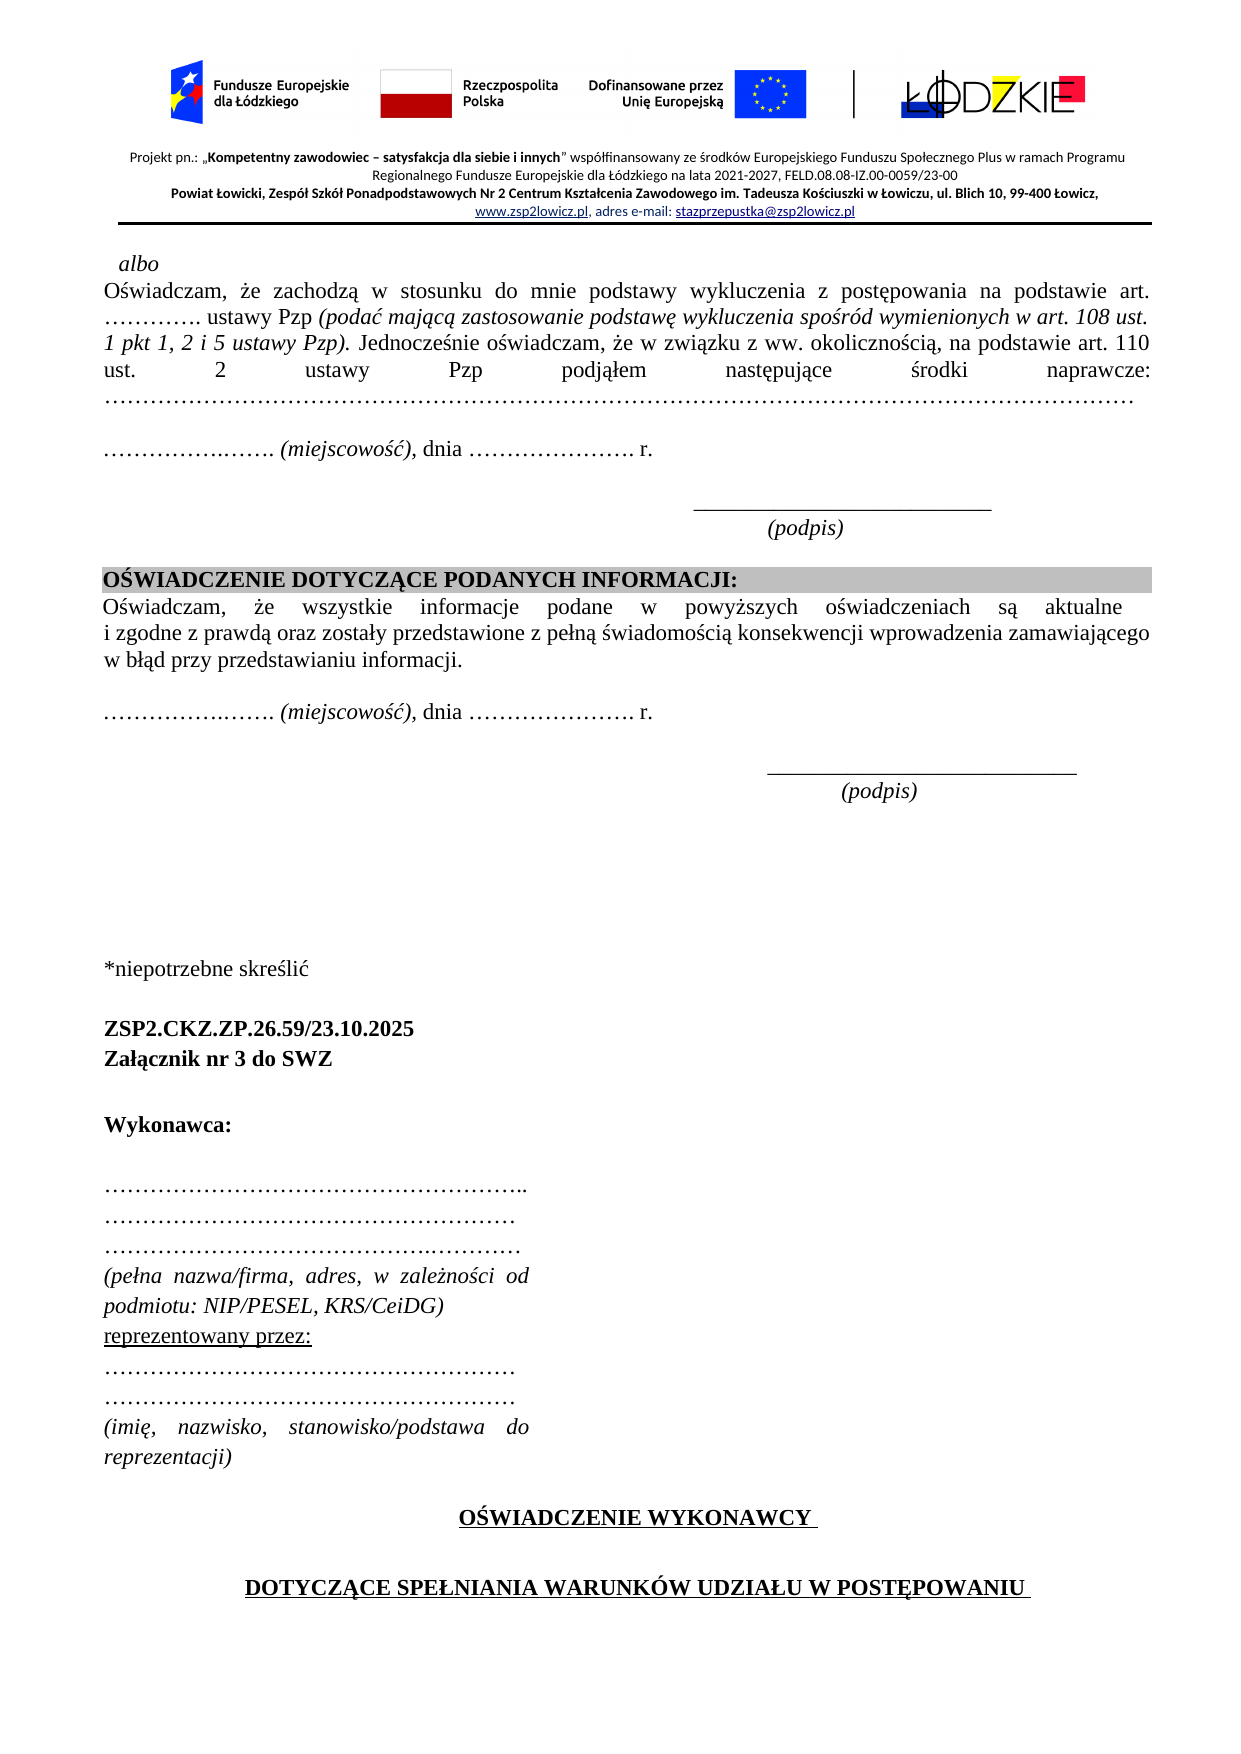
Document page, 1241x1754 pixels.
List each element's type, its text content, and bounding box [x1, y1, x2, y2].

text (podpis) [693, 514, 1152, 540]
text *niepotrzebne skreślić [103, 955, 1152, 981]
text (podpis) [693, 777, 1152, 804]
picture [155, 44, 1100, 140]
text ………………………………………………..…………………………………………………………………………………….………… [103, 1172, 532, 1258]
text DOTYCZĄCE SPEŁNIANIA WARUNKÓW UDZIAŁU W POSTĘPOWANIU [118, 1574, 1152, 1601]
text reprezentowany przez: [103, 1323, 1152, 1349]
text Oświadczam, że wszystkie informacje podane w powyższych oświadczeniach są aktualne i zgodne z prawdą oraz zostały przedstawione z pełną świadomością konsekwencji wprowadzenia zamawiającego w błąd przy przedstawianiu informacji. [102, 593, 1152, 672]
text OŚWIADCZENIE WYKONAWCY [118, 1504, 1152, 1530]
text ZSP2.CKZ.ZP.26.59/23.10.2025 [103, 1015, 1152, 1042]
text albo [118, 250, 1152, 277]
text ……………………………………………………………………………………………… [103, 1353, 532, 1409]
text __________________________ [102, 487, 1152, 514]
text ___________________________ [102, 751, 1152, 777]
text OŚWIADCZENIE DOTYCZĄCE PODANYCH INFORMACJI: [102, 567, 1152, 593]
text Wykonawca: [103, 1111, 1152, 1137]
text …………….……. (miejscowość), dnia …………………. r. [102, 435, 1152, 461]
text …………….……. (miejscowość), dnia …………………. r. [102, 698, 1152, 725]
text Załącznik nr 3 do SWZ [103, 1045, 1152, 1072]
text Oświadczam, że zachodzą w stosunku do mnie podstawy wykluczenia z postępowania na podstawie art. …………. ustawy Pzp (podać mającą zastosowanie podstawę wykluczenia spośród wymienionych w art. 108 ust. 1 pkt 1, 2 i 5 ustawy Pzp). Jednocześnie oświadczam, że w związku z ww. okolicznością, na podstawie art. 110 ust. 2 ustawy Pzp podjąłem następujące środki naprawcze: ……………………………………………………………………………………………………………………… [103, 277, 1152, 408]
text (pełna nazwa/firma, adres, w zależności od podmiotu: NIP/PESEL, KRS/CeiDG) [103, 1262, 532, 1319]
text (imię, nazwisko, stanowisko/podstawa do reprezentacji) [103, 1413, 532, 1470]
